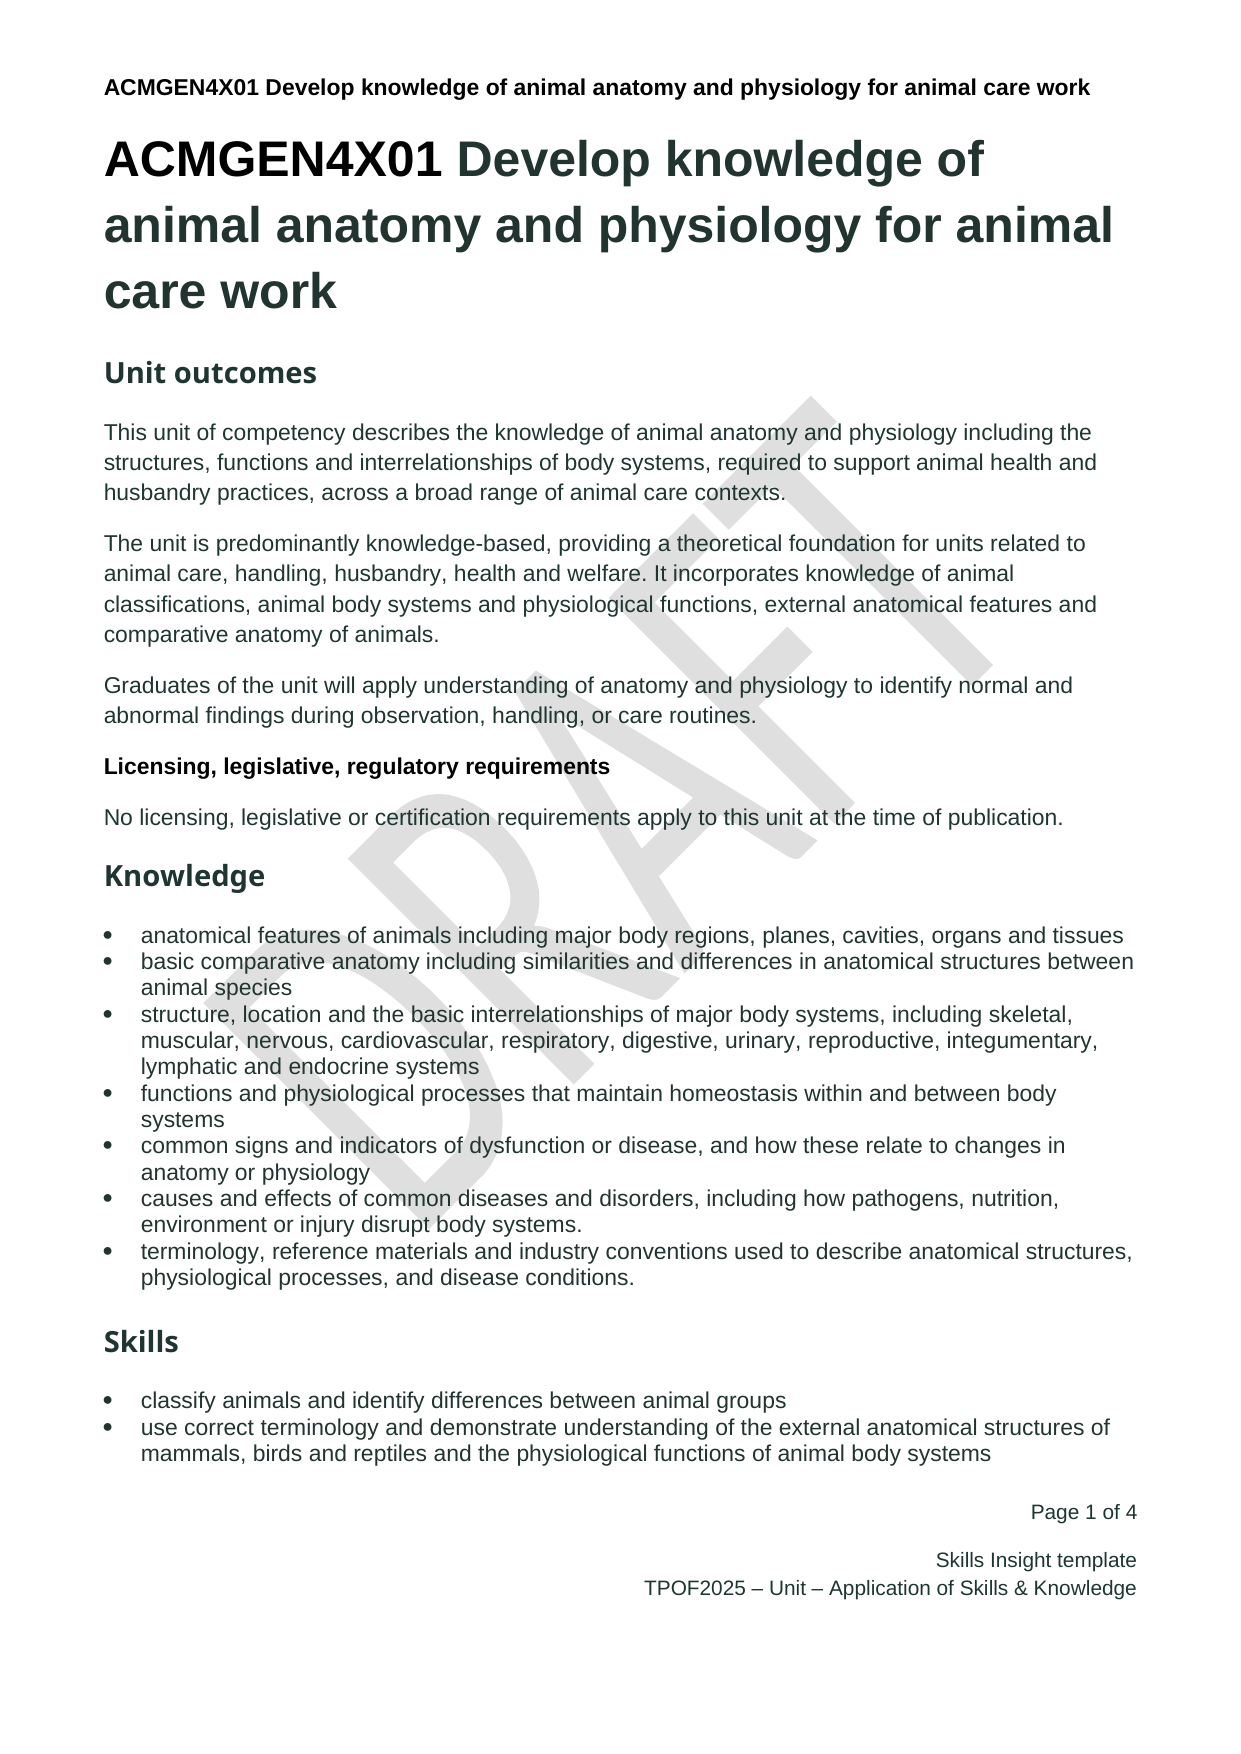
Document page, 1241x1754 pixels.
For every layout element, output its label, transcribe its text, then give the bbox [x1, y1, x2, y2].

list common signs and indicators of dysfunction or disease, and how these relate to changes in anatomy or physiology [103, 1132, 1137, 1185]
text Licensing, legislative, regulatory requirements [103, 753, 1137, 779]
text Graduates of the unit will apply understanding of anatomy and physiology to identify normal and abnormal findings during observation, handling, or care routines. [103, 672, 1137, 728]
list basic comparative anatomy including similarities and differences in anatomical structures between animal species [103, 948, 1137, 1001]
text No licensing, legislative or certification requirements apply to this unit at the time of publication. [103, 804, 1137, 830]
subtitle Unit outcomes [103, 352, 1137, 392]
list causes and effects of common diseases and disorders, including how pathogens, nutrition, environment or injury disrupt body systems. [103, 1185, 1137, 1238]
list classify animals and identify differences between animal groups [103, 1387, 1137, 1414]
list functions and physiological processes that maintain homeostasis within and between body systems [103, 1080, 1137, 1132]
text This unit of competency describes the knowledge of animal anatomy and physiology including the structures, functions and interrelationships of body systems, required to support animal health and husbandry practices, across a broad range of animal care contexts. [103, 419, 1137, 505]
subtitle Skills [103, 1321, 1137, 1361]
subtitle Knowledge [103, 855, 1137, 895]
subtitle ACMGEN4X01 Develop knowledge of animal anatomy and physiology for animal care work [103, 129, 1137, 319]
list use correct terminology and demonstrate understanding of the external anatomical structures of mammals, birds and reptiles and the physiological functions of animal body systems [103, 1414, 1137, 1467]
text The unit is predominantly knowledge-based, providing a theoretical foundation for units related to animal care, handling, husbandry, health and welfare. It incorporates knowledge of animal classifications, animal body systems and physiological functions, external anatomical features and comparative anatomy of animals. [103, 530, 1137, 647]
list anatomical features of animals including major body regions, planes, cavities, organs and tissues [103, 922, 1137, 948]
list structure, location and the basic interrelationships of major body systems, including skeletal, muscular, nervous, cardiovascular, respiratory, digestive, urinary, reproductive, integumentary, lymphatic and endocrine systems [103, 1001, 1137, 1080]
list terminology, reference materials and industry conventions used to describe anatomical structures, physiological processes, and disease conditions. [103, 1238, 1137, 1291]
